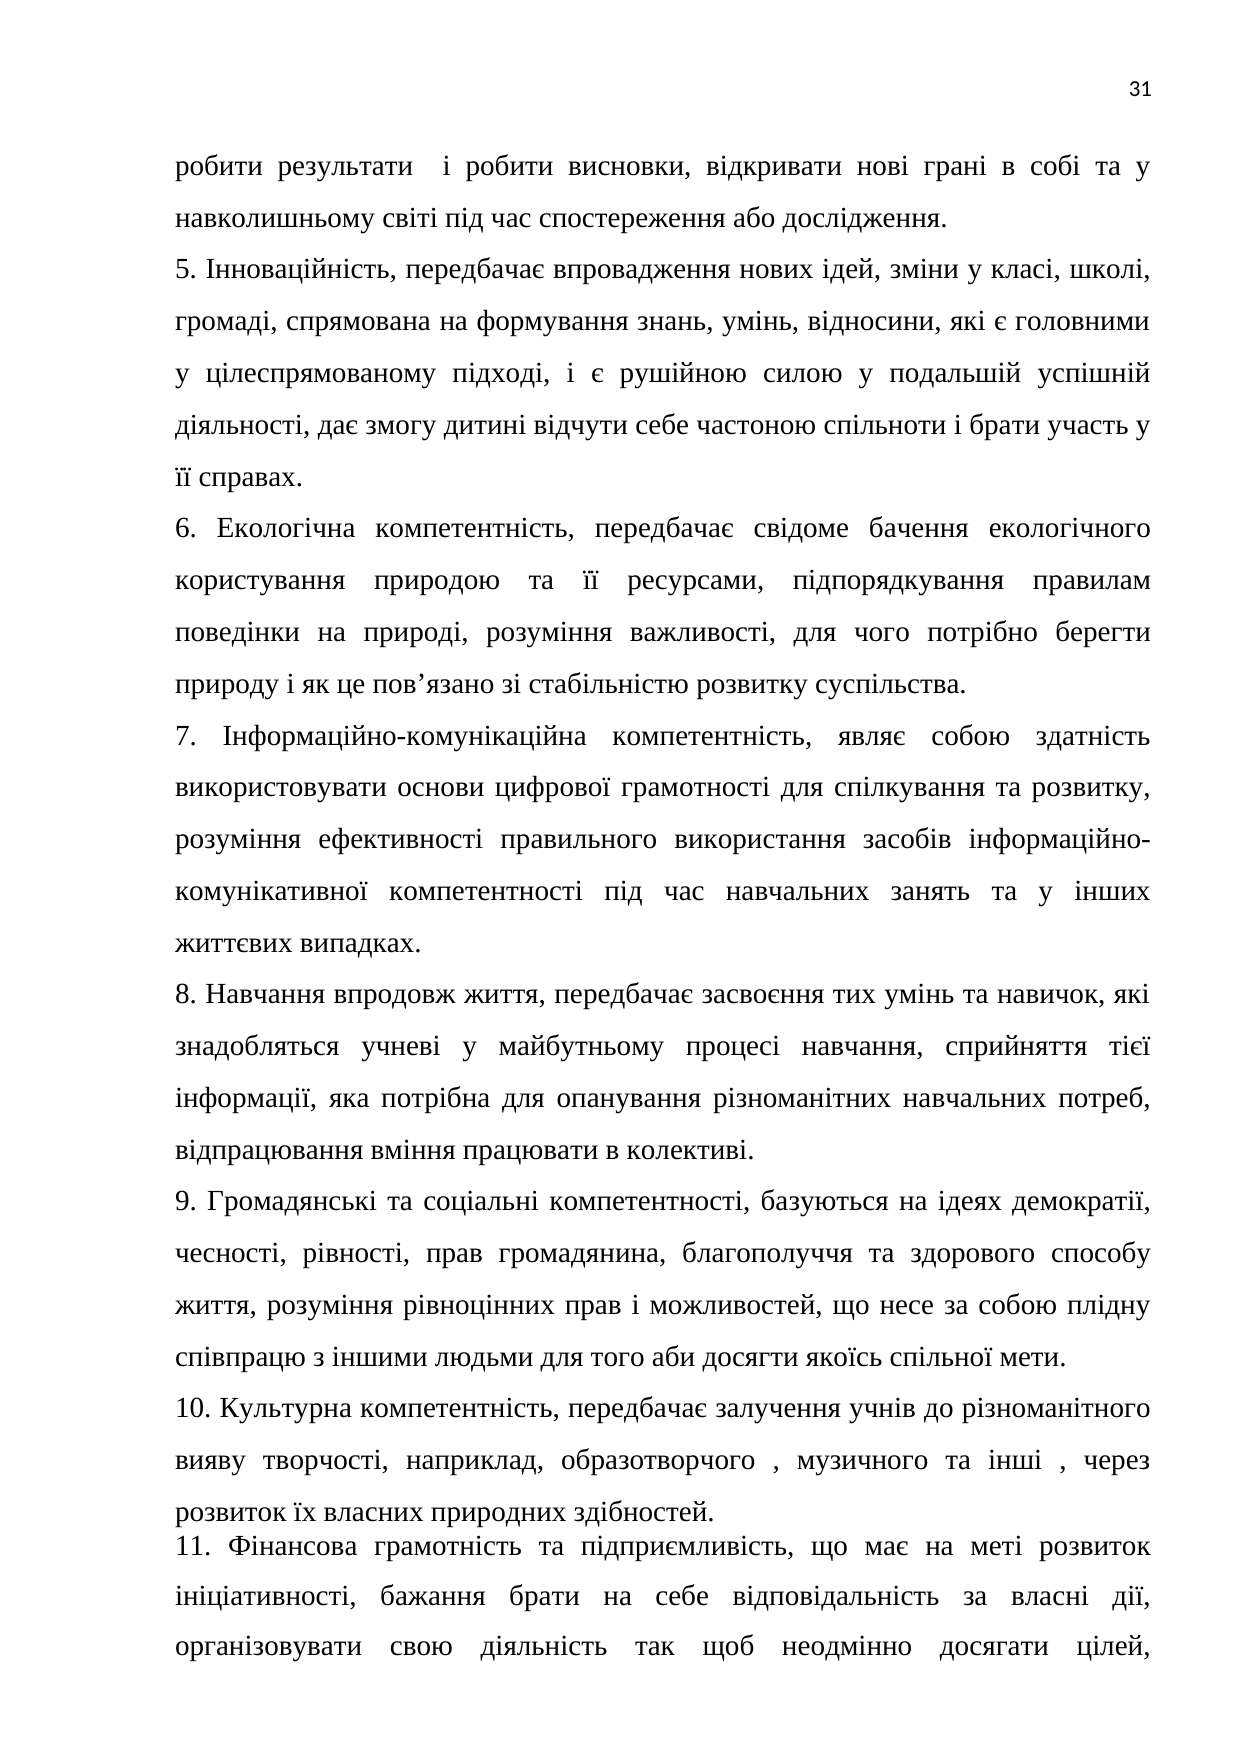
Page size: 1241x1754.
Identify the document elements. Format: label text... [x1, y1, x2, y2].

text 8. Навчання впродовж життя, передбачає засвоєння тих умінь та навичок, які знадобляться учневі у майбутньому процесі навчання, сприйняття тієї інформації, яка потрібна для опанування різноманітних навчальних потреб, відпрацювання вміння працювати в колективі. [175, 958, 1152, 1165]
text 7. Інформаційно-комунікаційна компетентність, являє собою здатність використовувати основи цифрової грамотності для спілкування та розвитку, розуміння ефективності правильного використання засобів інформаційно-комунікативної компетентності під час навчальних занять та у інших життєвих випадках. [175, 699, 1152, 958]
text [175, 1528, 1152, 1662]
text 9. Громадянські та соціальні компетентності, базуються на ідеях демократії, чесності, рівності, прав громадянина, благополуччя та здорового способу життя, розуміння рівноцінних прав і можливостей, що несе за собою плідну співпрацю з іншими людьми для того аби досягти якоїсь спільної мети. [175, 1165, 1152, 1372]
text 5. Інноваційність, передбачає впровадження нових ідей, зміни у класі, школі, громаді, спрямована на формування знань, умінь, відносини, які є головними у цілеспрямованому підході, і є рушійною силою у подальшій успішній діяльності, дає змогу дитині відчути себе частоною спільноти і брати участь у її справах. [175, 233, 1152, 492]
text 6. Екологічна компетентність, передбачає свідоме бачення екологічного користування природою та її ресурсами, підпорядкування правилам поведінки на природі, розуміння важливості, для чого потрібно берегти природу і як це пов’язано зі стабільністю розвитку суспільства. [175, 492, 1152, 699]
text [175, 130, 1152, 233]
text 10. Культурна компетентність, передбачає залучення учнів до різноманітного вияву творчості, наприклад, образотворчого , музичного та інші , через розвиток їх власних природних здібностей. [175, 1372, 1152, 1528]
